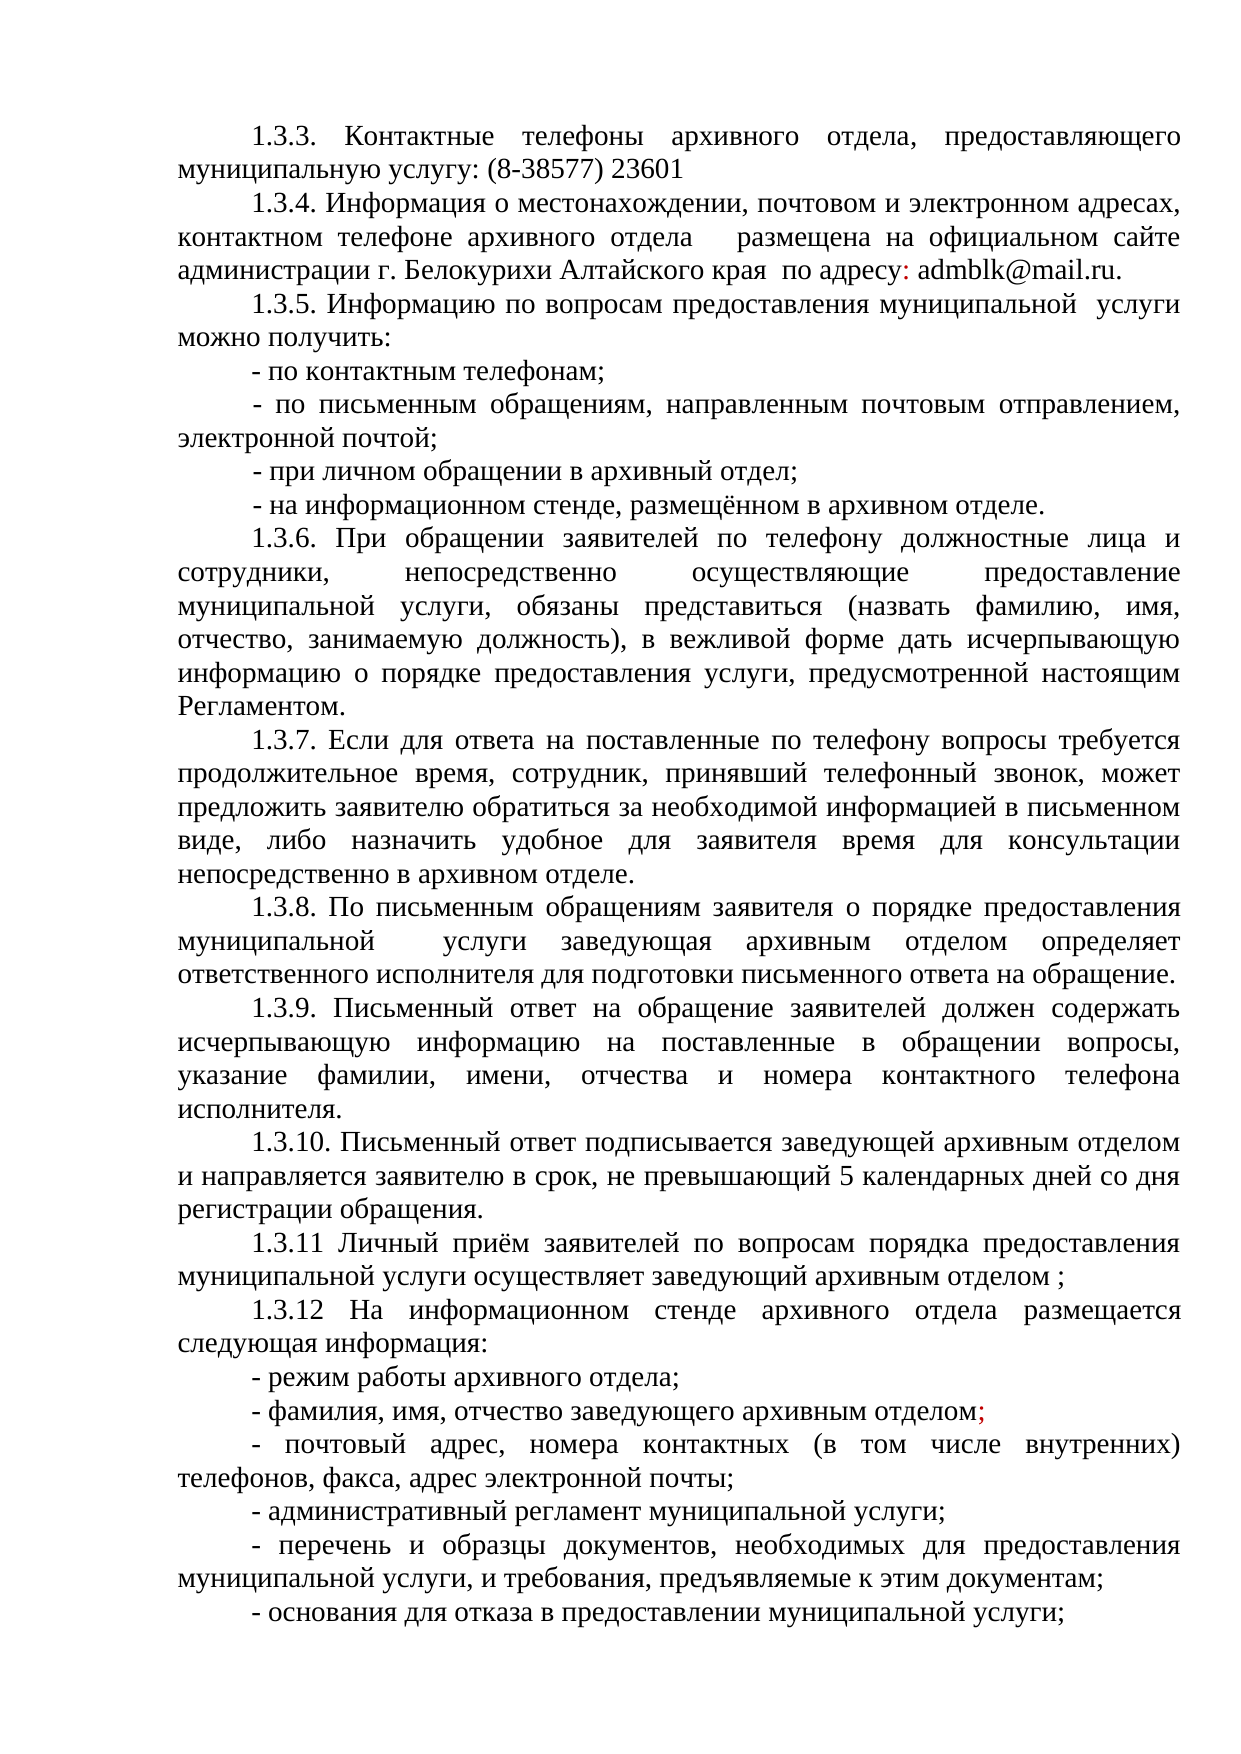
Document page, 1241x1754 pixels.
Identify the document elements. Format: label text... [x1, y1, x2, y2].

text - на информационном стенде, размещённом в архивном отделе. [177, 487, 1181, 521]
text 1.3.11 Личный приём заявителей по вопросам порядка предоставления муниципальной услуги осуществляет заведующий архивным отделом ; [177, 1225, 1181, 1292]
text - фамилия, имя, отчество заведующего архивным отделом; [177, 1393, 1181, 1426]
text 1.3.12 На информационном стенде архивного отдела размещается следующая информация: [177, 1292, 1181, 1359]
text 1.3.10. Письменный ответ подписывается заведующей архивным отделом и направляется заявителю в срок, не превышающий 5 календарных дней со дня регистрации обращения. [177, 1124, 1181, 1225]
text 1.3.6. При обращении заявителей по телефону должностные лица и сотрудники, непосредственно осуществляющие предоставление муниципальной услуги, обязаны представиться (назвать фамилию, имя, отчество, занимаемую должность), в вежливой форме дать исчерпывающую информацию о порядке предоставления услуги, предусмотренной настоящим Регламентом. [177, 521, 1181, 722]
text - по письменным обращениям, направленным почтовым отправлением, электронной почтой; [177, 386, 1181, 453]
text - перечень и образцы документов, необходимых для предоставления муниципальной услуги, и требования, предъявляемые к этим документам; [177, 1527, 1181, 1594]
text 1.3.8. По письменным обращениям заявителя о порядке предоставления муниципальной услуги заведующая архивным отделом определяет ответственного исполнителя для подготовки письменного ответа на обращение. [177, 889, 1181, 990]
text 1.3.9. Письменный ответ на обращение заявителей должен содержать исчерпывающую информацию на поставленные в обращении вопросы, указание фамилии, имени, отчества и номера контактного телефона исполнителя. [177, 990, 1181, 1124]
text - почтовый адрес, номера контактных (в том числе внутренних) телефонов, факса, адрес электронной почты; [177, 1426, 1182, 1493]
text 1.3.4. Информация о местонахождении, почтовом и электронном адресах, контактном телефоне архивного отдела размещена на официальном сайте администрации г. Белокурихи Алтайского края по адресу: admblk@mail.ru. [177, 185, 1181, 286]
text 1.3.5. Информацию по вопросам предоставления муниципальной услуги можно получить: [177, 286, 1181, 353]
text - основания для отказа в предоставлении муниципальной услуги; [177, 1594, 1181, 1627]
text 1.3.7. Если для ответа на поставленные по телефону вопросы требуется продолжительное время, сотрудник, принявший телефонный звонок, может предложить заявителю обратиться за необходимой информацией в письменном виде, либо назначить удобное для заявителя время для консультации непосредственно в архивном отделе. [177, 722, 1181, 889]
text 1.3.3. Контактные телефоны архивного отдела, предоставляющего муниципальную услугу: (8-38577) 23601 [177, 118, 1181, 185]
text - режим работы архивного отдела; [177, 1359, 1181, 1393]
text - при личном обращении в архивный отдел; [177, 453, 1181, 487]
text - по контактным телефонам; [177, 353, 1181, 386]
text - административный регламент муниципальной услуги; [177, 1493, 1181, 1527]
